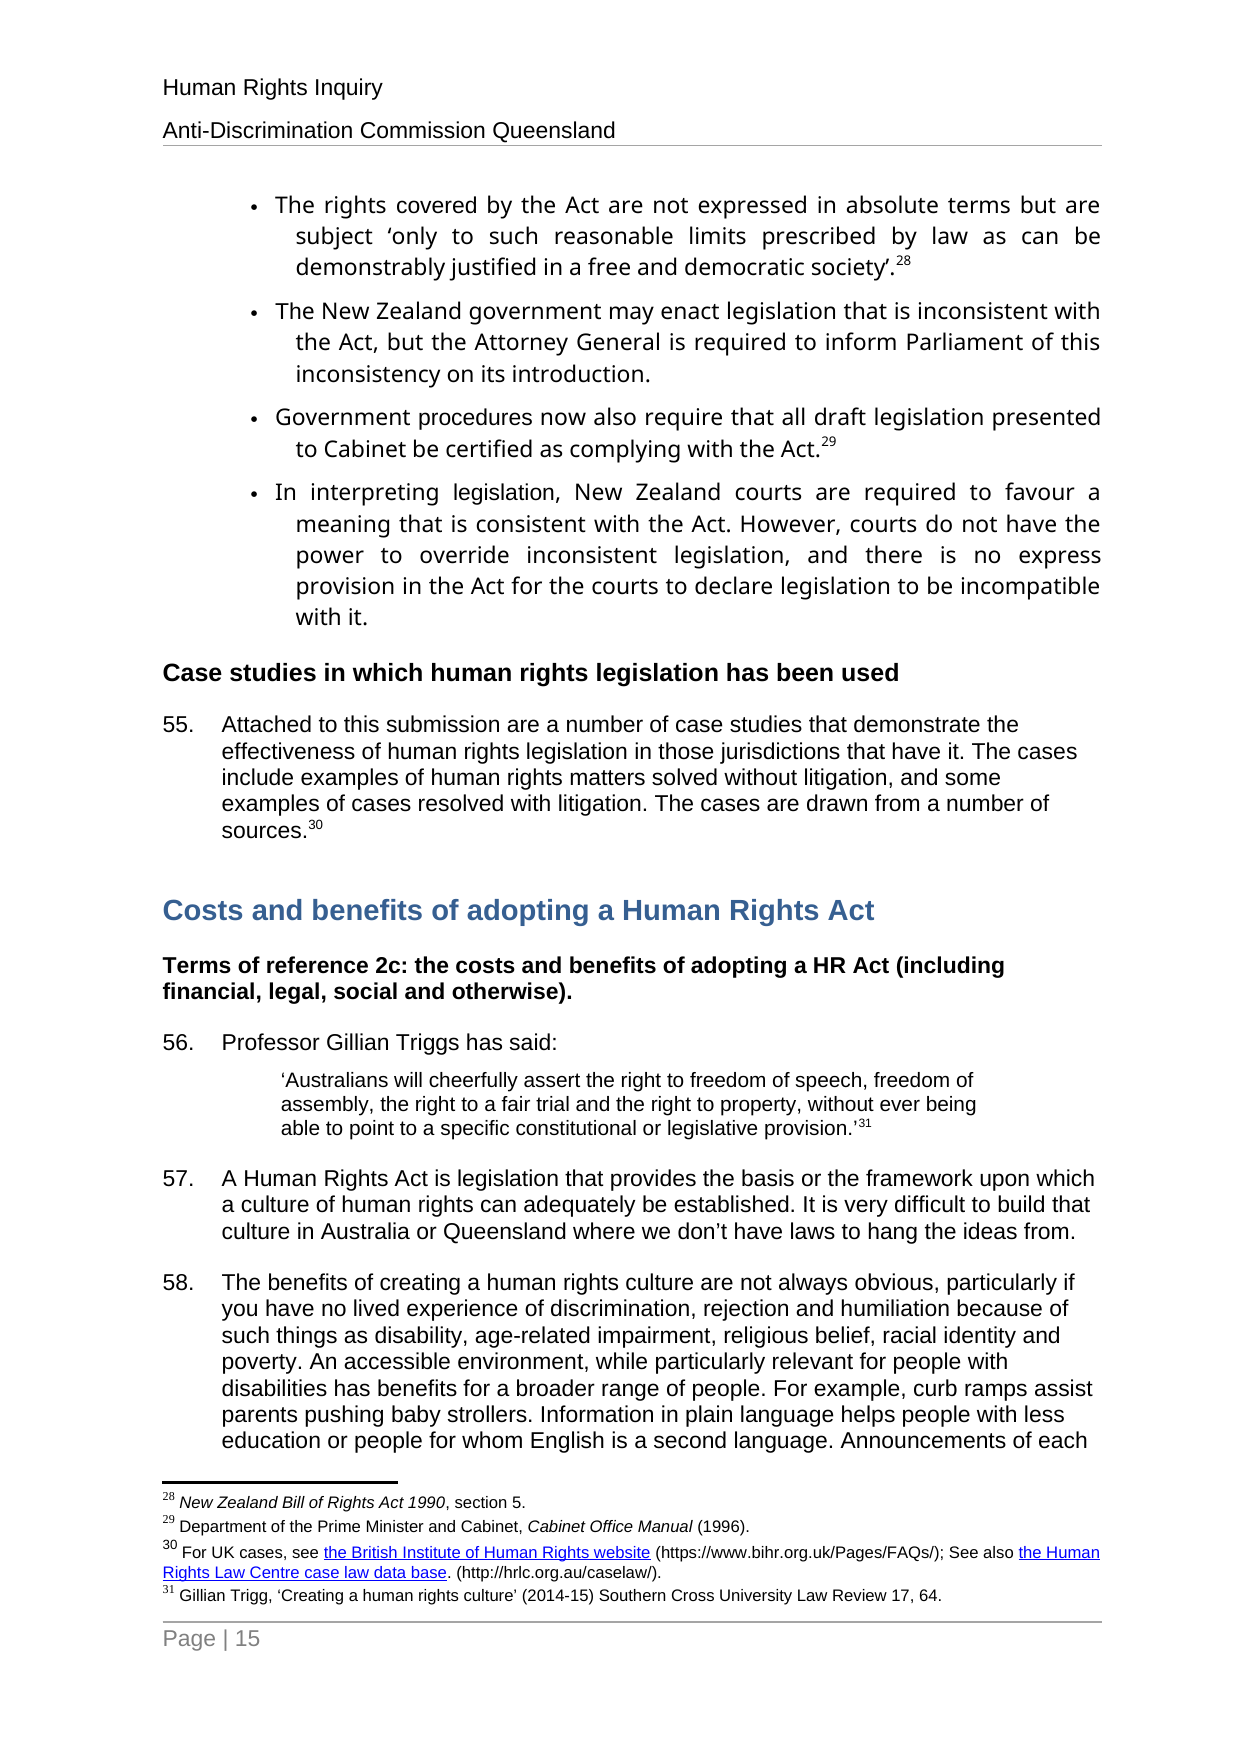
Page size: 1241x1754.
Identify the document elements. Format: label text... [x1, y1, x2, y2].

list ‘Australians will cheerfully assert the right to freedom of speech, freedom of assembly, the right to a fair trial and the right to property, without ever being able to point to a specific constitutional or legislative provision.’ [281, 1068, 989, 1140]
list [162, 1269, 1102, 1453]
subtitle Case studies in which human rights legislation has been used [162, 657, 1102, 686]
subtitle Costs and benefits of adopting a Human Rights Act [162, 893, 1102, 927]
list Government procedures now also require that all draft legislation presented to Cabinet be certified as complying with the Act. [251, 401, 1102, 464]
list A Human Rights Act is legislation that provides the basis or the framework upon which a culture of human rights can adequately be established. It is very difficult to build that culture in Australia or Queensland where we don’t have laws to hang the ideas from. [162, 1165, 1102, 1244]
text Terms of reference 2c: the costs and benefits of adopting a HR Act (including financial, legal, social and otherwise). [162, 952, 1102, 1004]
list Attached to this submission are a number of case studies that demonstrate the effectiveness of human rights legislation in those jurisdictions that have it. The cases include examples of human rights matters solved without litigation, and some examples of cases resolved with litigation. The cases are drawn from a number of sources. [162, 711, 1102, 843]
list The rights covered by the Act are not expressed in absolute terms but are subject ‘only to such reasonable limits prescribed by law as can be demonstrably justified in a free and democratic society’. [251, 189, 1102, 282]
list Professor Gillian Triggs has said: [162, 1029, 1102, 1056]
list The New Zealand government may enact legislation that is inconsistent with the Act, but the Attorney General is required to inform Parliament of this inconsistency on its introduction. [251, 295, 1102, 389]
list In interpreting legislation, New Zealand courts are required to favour a meaning that is consistent with the Act. However, courts do not have the power to override inconsistent legislation, and there is no express provision in the Act for the courts to declare legislation to be incompatible with it. [251, 476, 1102, 632]
